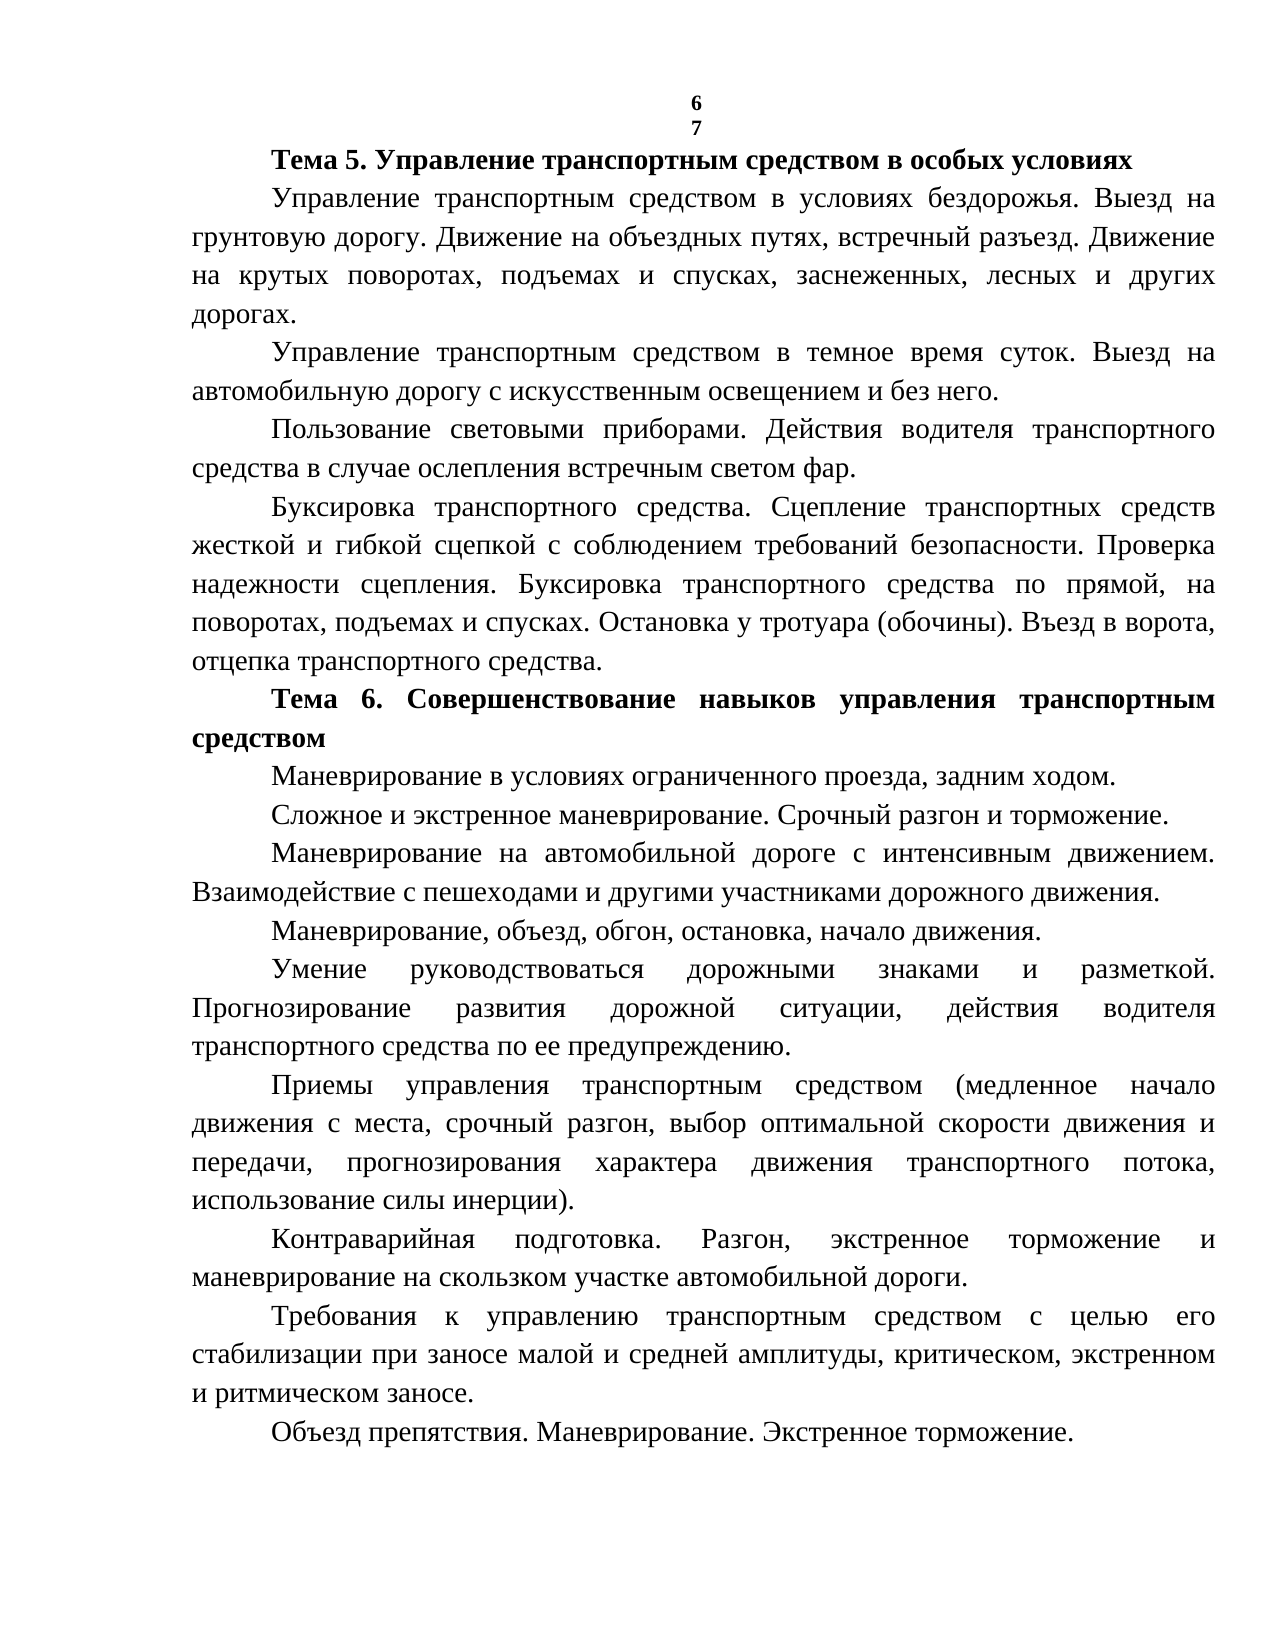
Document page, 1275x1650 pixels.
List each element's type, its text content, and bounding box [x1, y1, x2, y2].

text Маневрирование на автомобильной дороге с интенсивным движением. Взаимодействие с пешеходами и другими участниками дорожного движения. [192, 836, 1216, 908]
text Сложное и экстренное маневрирование. Срочный разгон и торможение. [192, 797, 1216, 831]
text Требования к управлению транспортным средством с целью его стабилизации при заносе малой и средней амплитуды, критическом, экстренном и ритмическом заносе. [192, 1298, 1216, 1409]
text Контраварийная подготовка. Разгон, экстренное торможение и маневрирование на скользком участке автомобильной дороги. [192, 1221, 1216, 1293]
text Умение руководствоваться дорожными знаками и разметкой. Прогнозирование развития дорожной ситуации, действия водителя транспортного средства по ее предупреждению. [192, 951, 1216, 1062]
text Управление транспортным средством в условиях бездорожья. Выезд на грунтовую дорогу. Движение на объездных путях, встречный разъезд. Движение на крутых поворотах, подъемах и спусках, заснеженных, лесных и других дорогах. [192, 180, 1216, 329]
text Буксировка транспортного средства. Сцепление транспортных средств жесткой и гибкой сцепкой с соблюдением требований безопасности. Проверка надежности сцепления. Буксировка транспортного средства по прямой, на поворотах, подъемах и спусках. Остановка у тротуара (обочины). Въезд в ворота, отцепка транспортного средства. [192, 489, 1216, 676]
text Тема 5. Управление транспортным средством в особых условиях [192, 142, 1216, 175]
text Маневрирование, объезд, обгон, остановка, начало движения. [192, 913, 1216, 946]
text Объезд препятствия. Маневрирование. Экстренное торможение. [192, 1414, 1216, 1447]
text Пользование световыми приборами. Действия водителя транспортного средства в случае ослепления встречным светом фар. [192, 412, 1216, 484]
text Маневрирование в условиях ограниченного проезда, задним ходом. [192, 758, 1216, 792]
text Приемы управления транспортным средством (медленное начало движения с места, срочный разгон, выбор оптимальной скорости движения и передачи, прогнозирования характера движения транспортного потока, использование силы инерции). [192, 1067, 1216, 1216]
text Тема 6. Совершенствование навыков управления транспортным средством [192, 681, 1216, 753]
text Управление транспортным средством в темное время суток. Выезд на автомобильную дорогу с искусственным освещением и без него. [192, 334, 1216, 407]
